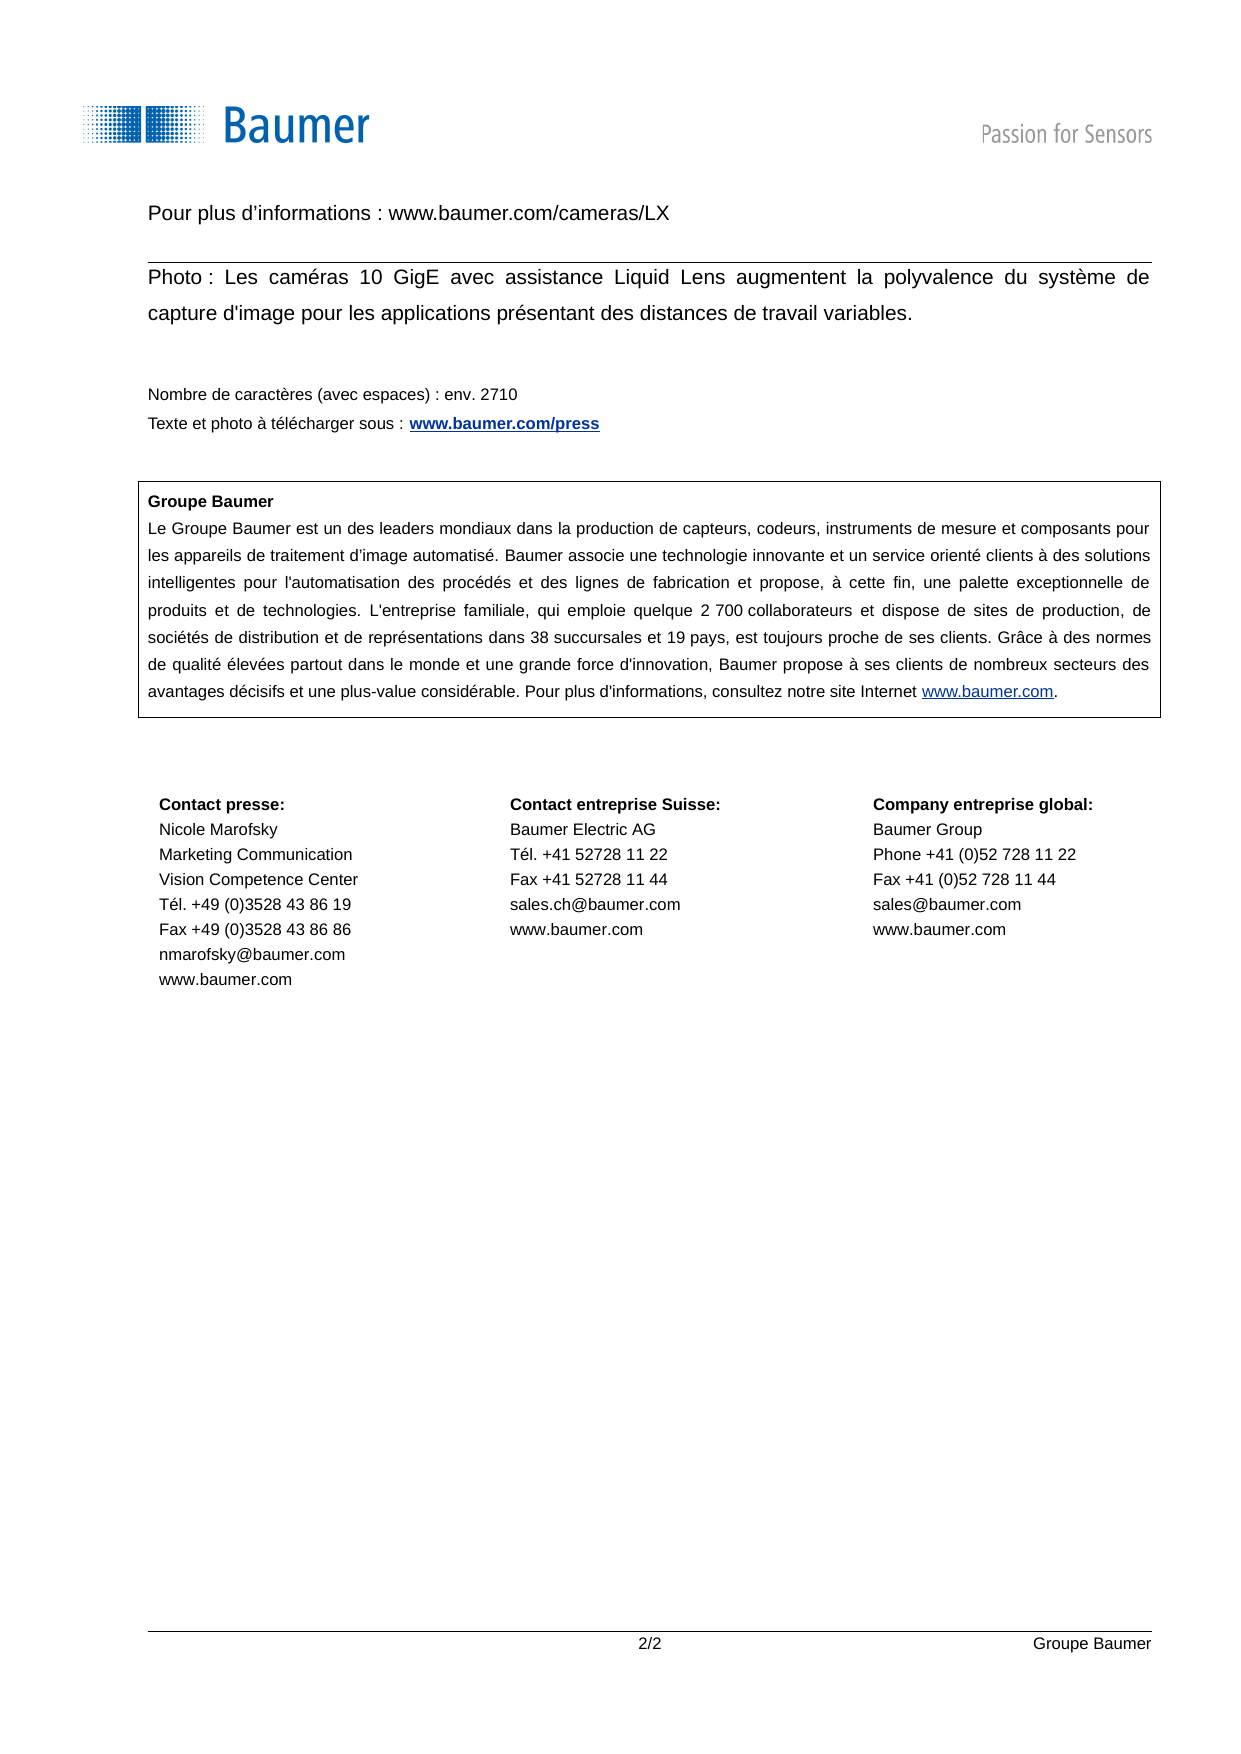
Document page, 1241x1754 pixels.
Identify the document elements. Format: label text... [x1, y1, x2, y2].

picture [982, 123, 1152, 143]
text Photo : Les caméras 10 GigE avec assistance Liquid Lens augmentent la polyvalence du système de capture d'image pour les applications présentant des distances de travail variables. [148, 263, 1152, 325]
table_header Company entreprise global: Baumer Group Phone +41 (0)52 728 11 22 Fax +41 (0)52 728 11 44 sales@baumer.com www.baumer.com [862, 790, 1178, 990]
table_header Contact presse: Nicole Marofsky Marketing Communication Vision Competence Center Tél. +49 (0)3528 43 86 19 Fax +49 (0)3528 43 86 86 nmarofsky@baumer.com www.baumer.com [148, 790, 498, 990]
text Texte et photo à télécharger sous : www.baumer.com/press [148, 414, 1152, 433]
text Groupe Baumer [139, 482, 1160, 508]
picture [83, 106, 370, 143]
text Pour plus d’informations : www.baumer.com/cameras/LX [148, 201, 1152, 225]
table_header Contact entreprise Suisse: Baumer Electric AG Tél. +41 52728 11 22 Fax +41 52728 11 44 sales.ch@baumer.com www.baumer.com [499, 790, 862, 990]
text Nombre de caractères (avec espaces) : env. 2710 [148, 385, 1152, 404]
text Le Groupe Baumer est un des leaders mondiaux dans la production de capteurs, codeurs, instruments de mesure et composants pour les appareils de traitement d’image automatisé. Baumer associe une technologie innovante et un service orienté clients à des solutions intelligentes pour l'automatisation des procédés et des lignes de fabrication et propose, à cette fin, une palette exceptionnelle de produits et de technologies. L'entreprise familiale, qui emploie quelque 2 700 collaborateurs et dispose de sites de production, de sociétés de distribution et de représentations dans 38 succursales et 19 pays, est toujours proche de ses clients. Grâce à des normes de qualité élevées partout dans le monde et une grande force d'innovation, Baumer propose à ses clients de nombreux secteurs des avantages décisifs et une plus-value considérable. Pour plus d'informations, consultez notre site Internet www.baumer.com. [139, 508, 1160, 717]
